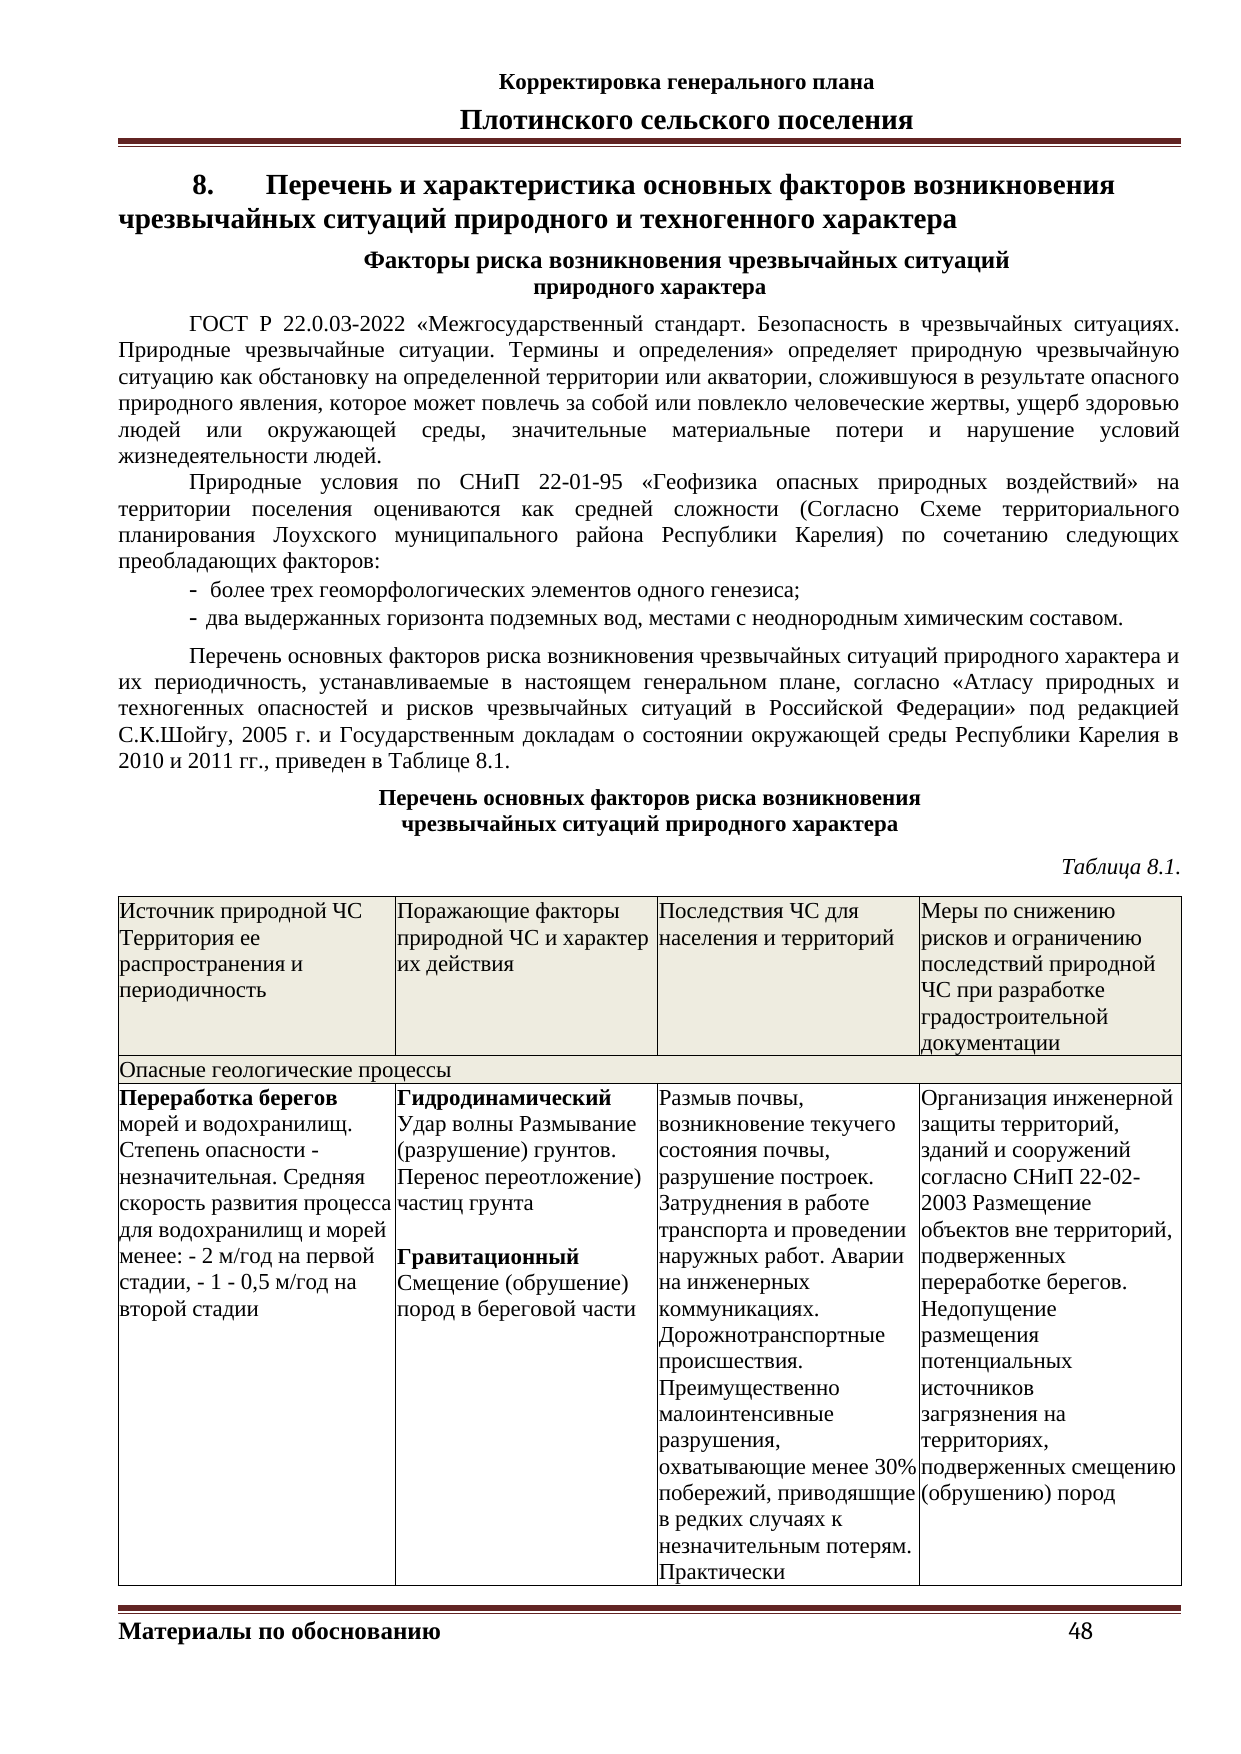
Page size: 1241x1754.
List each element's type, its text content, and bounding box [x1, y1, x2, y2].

text ГОСТ Р 22.0.03-2022 «Межгосударственный стандарт. Безопасность в чрезвычайных ситуациях. Природные чрезвычайные ситуации. Термины и определения» определяет природную чрезвычайную ситуацию как обстановку на определенной территории или акватории, сложившуюся в результате опасного природного явления, которое может повлечь за собой или повлекло человеческие жертвы, ущерб здоровью людей или окружающей среды, значительные материальные потери и нарушение условий жизнедеятельности людей. [118, 310, 1181, 468]
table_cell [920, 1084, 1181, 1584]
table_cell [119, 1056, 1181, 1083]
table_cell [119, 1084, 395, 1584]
text Таблица 8.1. [118, 853, 1181, 879]
list более трех геоморфологических элементов одного генезиса; [118, 574, 1181, 602]
text Перечень основных факторов риска возникновения чрезвычайных ситуаций природного характера и их периодичность, устанавливаемые в настоящем генеральном плане, согласно «Атласу природных и техногенных опасностей и рисков чрезвычайных ситуаций в Российской Федерации» под редакцией С.К.Шойгу, 2005 г. и Государственным докладам о состоянии окружающей среды Республики Карелия в 2010 и 2011 гг., приведен в Таблице 8.1. [118, 642, 1181, 773]
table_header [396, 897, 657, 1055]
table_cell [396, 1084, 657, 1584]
text Перечень основных факторов риска возникновения чрезвычайных ситуаций природного характера [118, 784, 1181, 837]
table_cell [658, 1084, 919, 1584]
list Факторы риска возникновения чрезвычайных ситуаций природного характера [118, 245, 1181, 300]
list Перечень и характеристика основных факторов возникновения чрезвычайных ситуаций природного и техногенного характера [118, 167, 1181, 234]
list два выдержанных горизонта подземных вод, местами с неоднородным химическим составом. [118, 602, 1181, 631]
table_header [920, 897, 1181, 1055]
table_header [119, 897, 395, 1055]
text Природные условия по СНиП 22-01-95 «Геофизика опасных природных воздействий» на территории поселения оцениваются как средней сложности (Согласно Схеме территориального планирования Лоухского муниципального района Республики Карелия) по сочетанию следующих преобладающих факторов: [118, 468, 1181, 574]
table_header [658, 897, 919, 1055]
